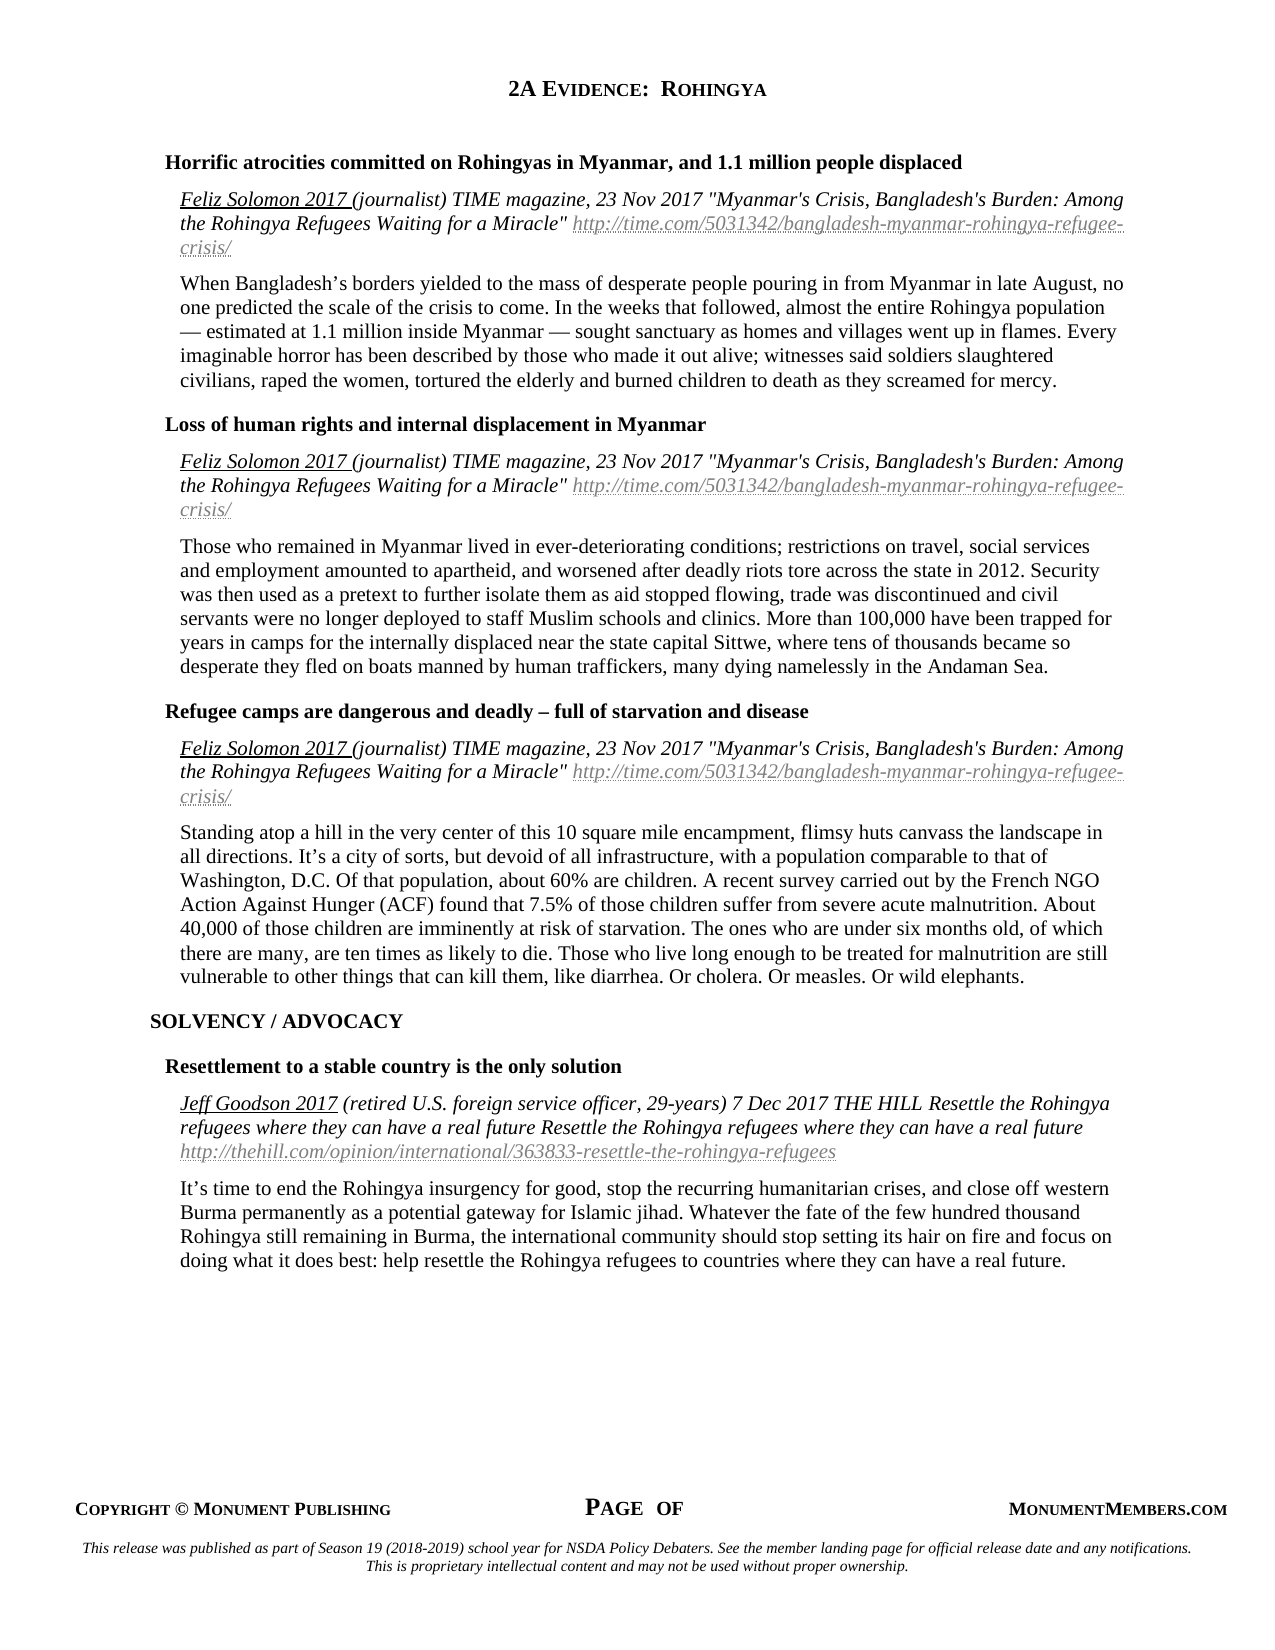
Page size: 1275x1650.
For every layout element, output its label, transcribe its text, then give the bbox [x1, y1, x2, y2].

text Feliz Solomon 2017 (journalist) TIME magazine, 23 Nov 2017 "Myanmar's Crisis, Bangladesh's Burden: Among the Rohingya Refugees Waiting for a Miracle" http://time.com/5031342/bangladesh-myanmar-rohingya-refugee-crisis/ [180, 449, 1125, 521]
text Loss of human rights and internal displacement in Myanmar [165, 412, 1125, 436]
text Feliz Solomon 2017 (journalist) TIME magazine, 23 Nov 2017 "Myanmar's Crisis, Bangladesh's Burden: Among the Rohingya Refugees Waiting for a Miracle" http://time.com/5031342/bangladesh-myanmar-rohingya-refugee-crisis/ [180, 735, 1125, 808]
text Horrific atrocities committed on Rohingyas in Myanmar, and 1.1 million people displaced [165, 150, 1125, 174]
text Resettlement to a stable country is the only solution [165, 1054, 1125, 1078]
text When Bangladesh’s borders yielded to the mass of desperate people pouring in from Myanmar in late August, no one predicted the scale of the crisis to come. In the weeks that followed, almost the entire Rohingya population — estimated at 1.1 million inside Myanmar — sought sanctuary as homes and villages went up in flames. Every imaginable horror has been described by those who made it out alive; witnesses said soldiers slaughtered civilians, raped the women, tortured the elderly and burned children to death as they screamed for mercy. [180, 271, 1125, 392]
text Standing atop a hill in the very center of this 10 square mile encampment, flimsy huts canvass the landscape in all directions. It’s a city of sorts, but devoid of all infrastructure, with a population comparable to that of Washington, D.C. Of that population, about 60% are children. A recent survey carried out by the French NGO Action Against Hunger (ACF) found that 7.5% of those children suffer from severe acute malnutrition. About 40,000 of those children are imminently at risk of starvation. The ones who are under six months old, of which there are many, are ten times as likely to die. Those who live long enough to be treated for malnutrition are still vulnerable to other things that can kill them, like diarrhea. Or cholera. Or measles. Or wild elephants. [180, 820, 1125, 988]
text Feliz Solomon 2017 (journalist) TIME magazine, 23 Nov 2017 "Myanmar's Crisis, Bangladesh's Burden: Among the Rohingya Refugees Waiting for a Miracle" http://time.com/5031342/bangladesh-myanmar-rohingya-refugee-crisis/ [180, 187, 1125, 259]
text Jeff Goodson 2017 (retired U.S. foreign service officer, 29-years) 7 Dec 2017 THE HILL Resettle the Rohingya refugees where they can have a real future Resettle the Rohingya refugees where they can have a real future http://thehill.com/opinion/international/363833-resettle-the-rohingya-refugees [180, 1091, 1125, 1163]
text Refugee camps are dangerous and deadly – full of starvation and disease [165, 699, 1125, 723]
text Those who remained in Myanmar lived in ever-deteriorating conditions; restrictions on travel, social services and employment amounted to apartheid, and worsened after deadly riots tore across the state in 2012. Security was then used as a pretext to further isolate them as aid stopped flowing, trade was discontinued and civil servants were no longer deployed to staff Muslim schools and clinics. More than 100,000 have been trapped for years in camps for the internally displaced near the state capital Sittwe, where tens of thousands became so desperate they fled on boats manned by human traffickers, many dying namelessly in the Andaman Sea. [180, 534, 1125, 678]
text SOLVENCY / ADVOCACY [150, 1009, 1125, 1033]
text It’s time to end the Rohingya insurgency for good, stop the recurring humanitarian crises, and close off western Burma permanently as a potential gateway for Islamic jihad. Whatever the fate of the few hundred thousand Rohingya still remaining in Burma, the international community should stop setting its hair on fire and focus on doing what it does best: help resettle the Rohingya refugees to countries where they can have a real future. [180, 1176, 1125, 1272]
